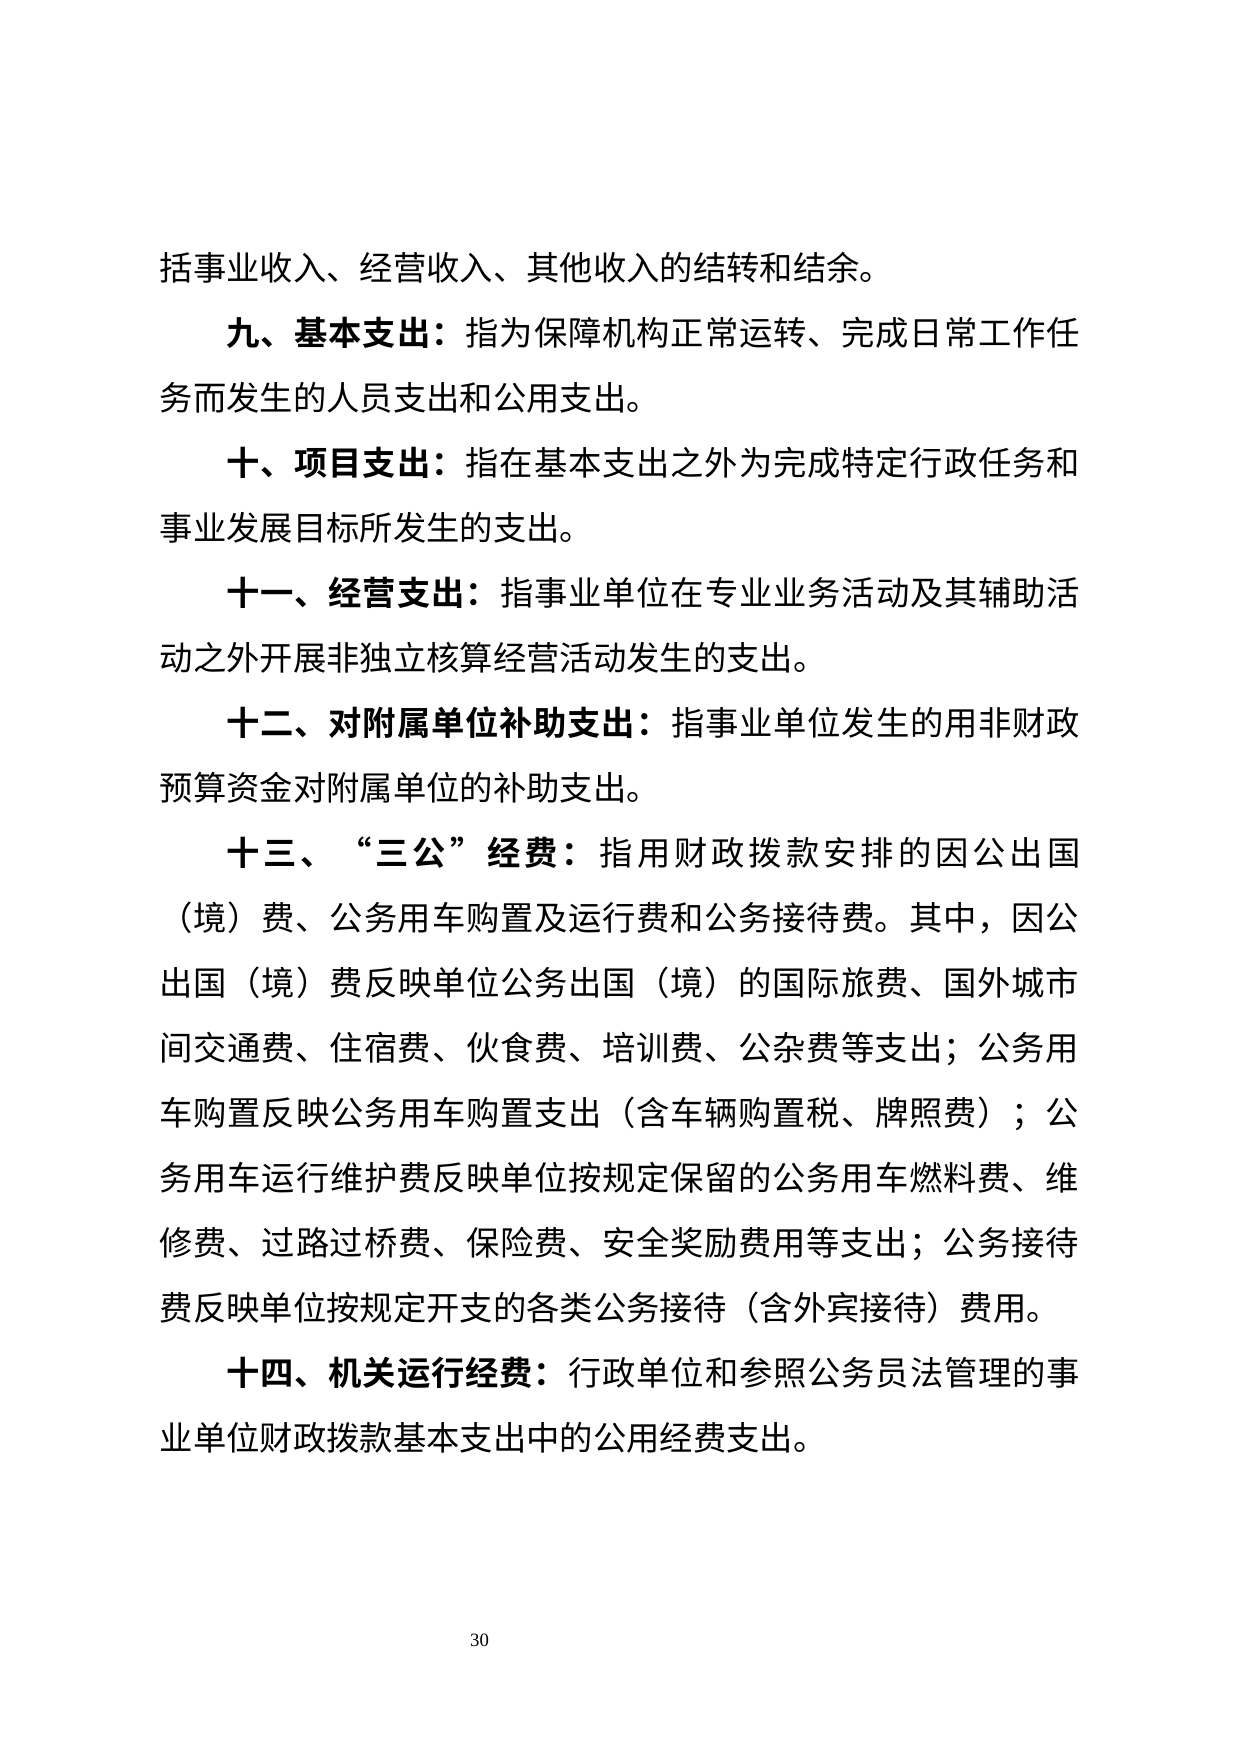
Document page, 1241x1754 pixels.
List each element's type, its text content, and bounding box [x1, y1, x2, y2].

text 十二、对附属单位补助支出：指事业单位发生的用非财政预算资金对附属单位的补助支出。 [159, 688, 1081, 818]
text 十四、机关运行经费：行政单位和参照公务员法管理的事业单位财政拨款基本支出中的公用经费支出。 [159, 1338, 1081, 1468]
text 十一、经营支出：指事业单位在专业业务活动及其辅助活动之外开展非独立核算经营活动发生的支出。 [159, 558, 1081, 688]
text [159, 233, 1081, 298]
text 十、项目支出：指在基本支出之外为完成特定行政任务和事业发展目标所发生的支出。 [159, 428, 1081, 558]
text 十三、“三公”经费：指用财政拨款安排的因公出国（境）费、公务用车购置及运行费和公务接待费。其中，因公出国（境）费反映单位公务出国（境）的国际旅费、国外城市间交通费、住宿费、伙食费、培训费、公杂费等支出；公务用车购置反映公务用车购置支出（含车辆购置税、牌照费）；公务用车运行维护费反映单位按规定保留的公务用车燃料费、维修费、过路过桥费、保险费、安全奖励费用等支出；公务接待费反映单位按规定开支的各类公务接待（含外宾接待）费用。 [159, 818, 1081, 1338]
text 九、基本支出：指为保障机构正常运转、完成日常工作任务而发生的人员支出和公用支出。 [159, 298, 1081, 428]
